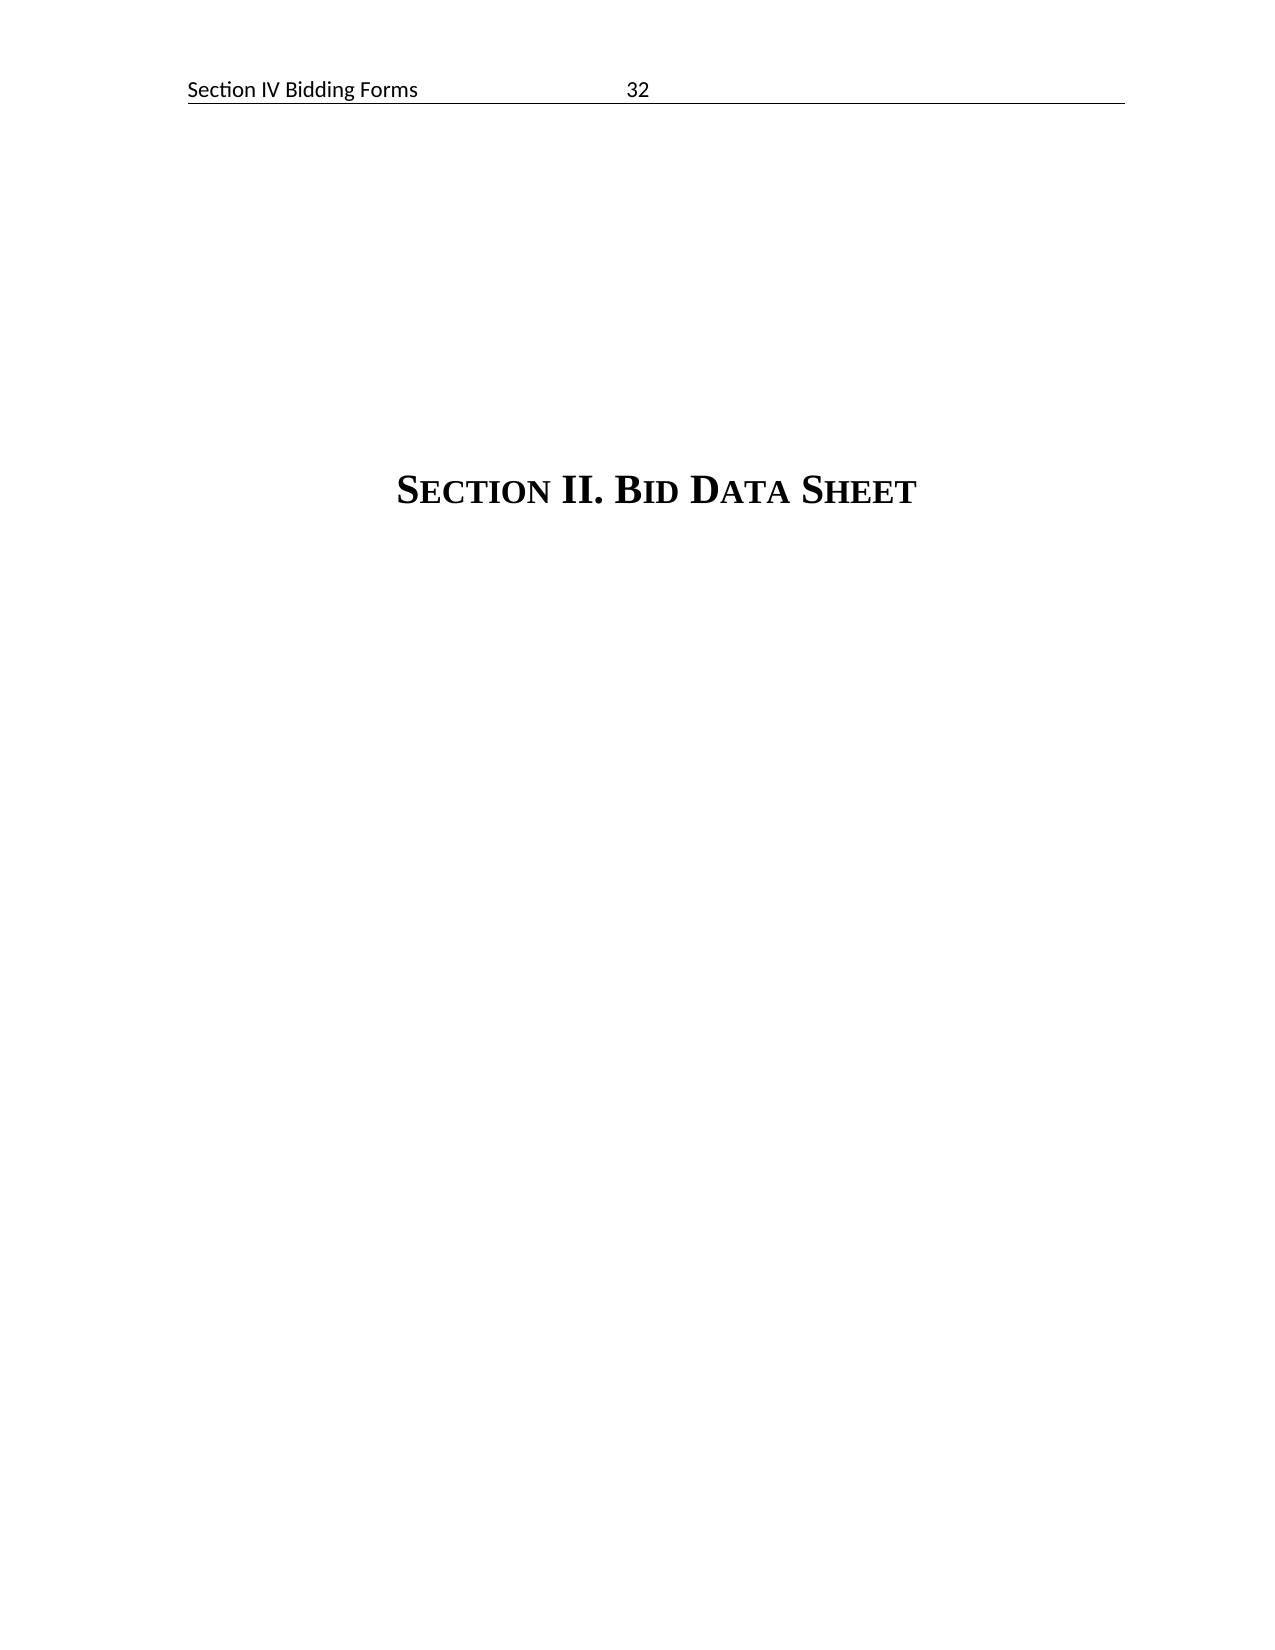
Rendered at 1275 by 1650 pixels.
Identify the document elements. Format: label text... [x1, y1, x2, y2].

subtitle Section II. Bid Data Sheet [187, 464, 1125, 512]
